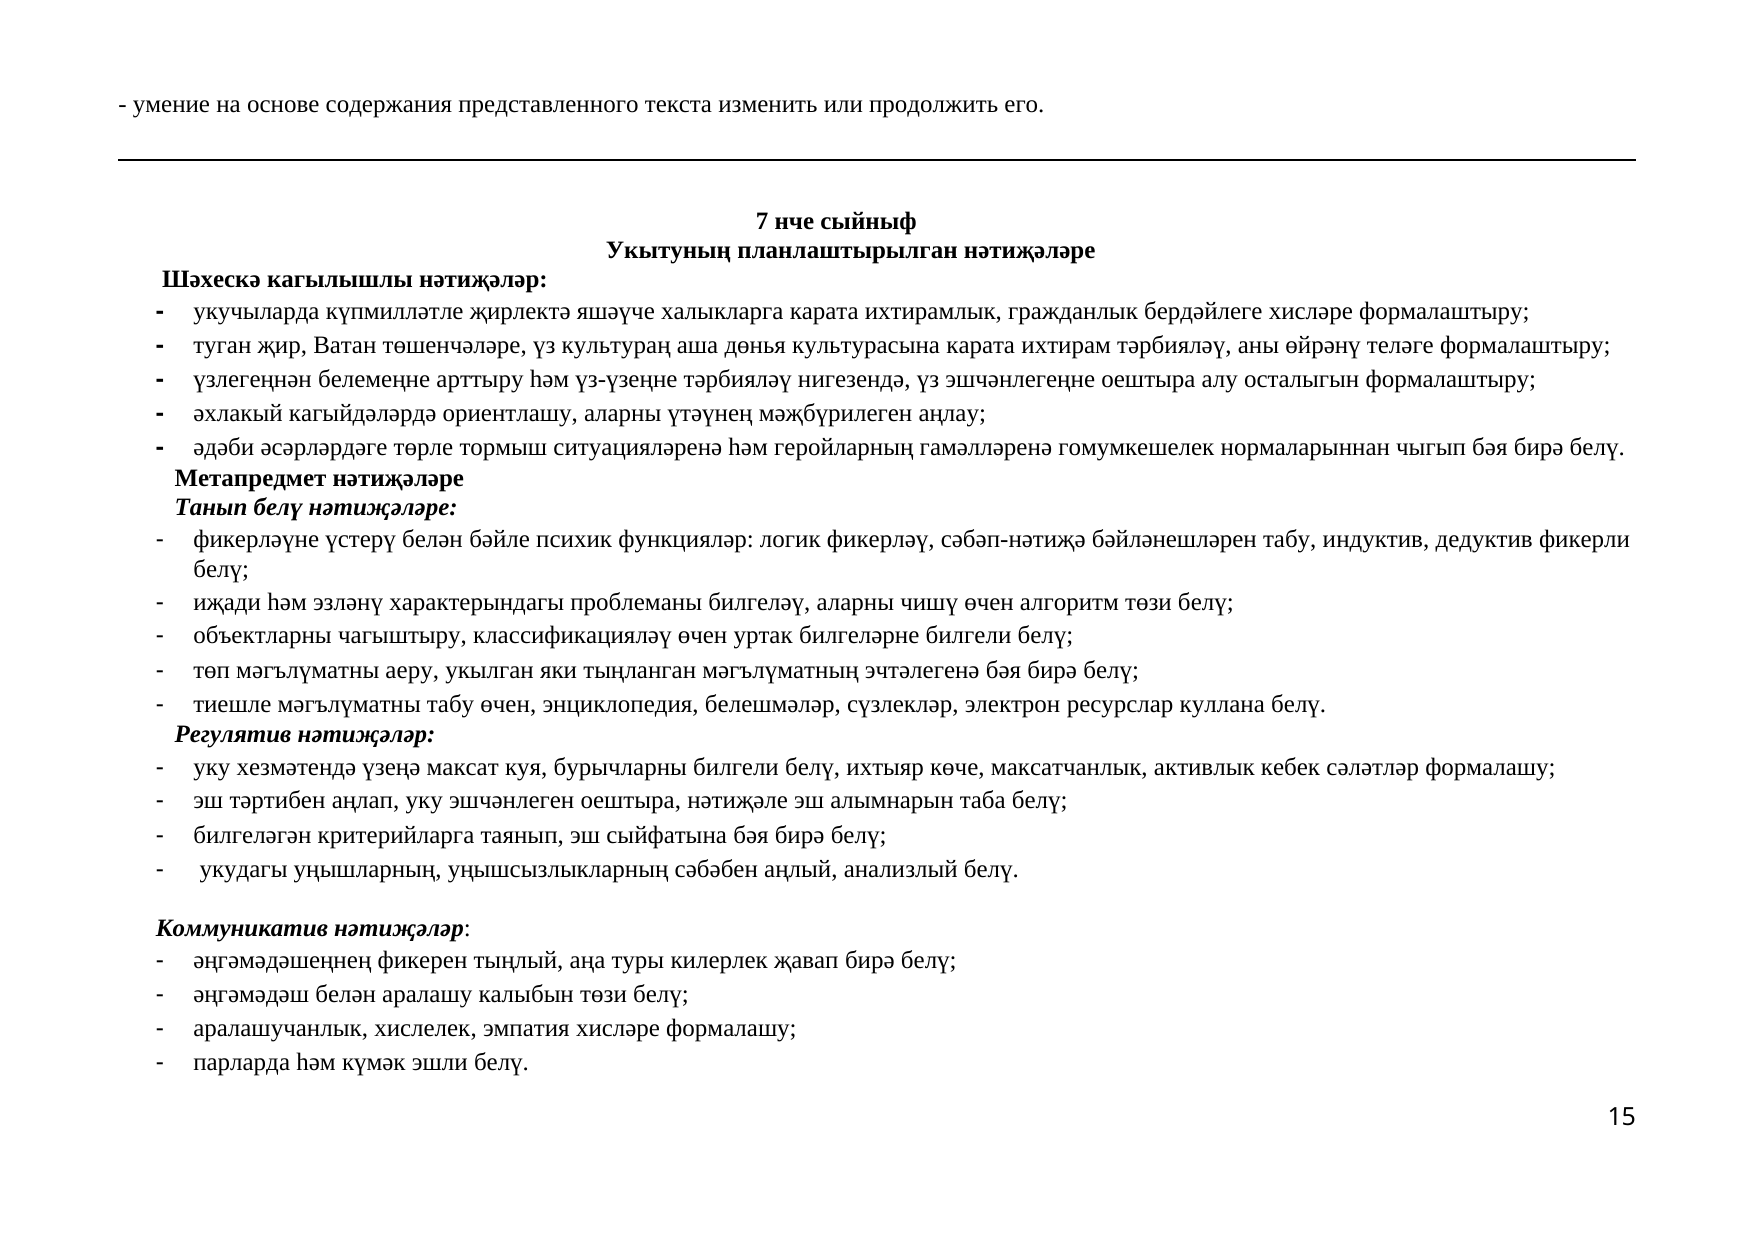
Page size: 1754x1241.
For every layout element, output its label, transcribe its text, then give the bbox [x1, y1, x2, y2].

list укудагы уңышларның, уңышсызлыкларның сәбәбен аңлый, анализлый белү. [156, 850, 1636, 884]
text Регулятив нәтиҗәләр: [156, 719, 1636, 748]
list әдәби әсәрләрдәге төрле тормыш ситуацияләренә һәм геройларның гамәлләренә гомумкешелек нормаларыннан чыгып бәя бирә белү. [156, 429, 1636, 463]
list эш тәртибен аңлап, уку эшчәнлеген оештыра, нәтиҗәле эш алымнарын таба белү; [156, 782, 1636, 816]
list фикерләүне үстерү белән бәйле психик функцияләр: логик фикерләү, сәбәп-нәтиҗә бәйләнешләрен табу, индуктив, дедуктив фикерли белү; [156, 520, 1636, 583]
list билгеләгән критерийларга таянып, эш сыйфатына бәя бирә белү; [156, 816, 1636, 850]
list әңгәмәдәш белән аралашу калыбын төзи белү; [156, 976, 1636, 1010]
list объектларны чагыштыру, классификацияләү өчен уртак билгеләрне билгели белү; [156, 617, 1636, 651]
list уку хезмәтендә үзеңә максат куя, бурычларны билгели белү, ихтыяр көче, максатчанлык, активлык кебек сәләтләр формалашу; [156, 748, 1636, 782]
list укучыларда күпмилләтле җирлектә яшәүче халыкларга карата ихтирамлык, гражданлык бердәйлеге хисләре формалаштыру; [156, 292, 1636, 327]
list әхлакый кагыйдәләрдә ориентлашу, аларны үтәүнең мәҗбүрилеген аңлау; [156, 395, 1636, 429]
text 7 нче сыйныф [118, 206, 1636, 235]
list тиешле мәгълүматны табу өчен, энциклопедия, белешмәләр, сүзлекләр, электрон ресурслар куллана белү. [156, 685, 1636, 719]
text Укытуның планлаштырылган нәтиҗәләре [118, 235, 1636, 264]
text Коммуникатив нәтиҗәләр: [156, 913, 1636, 942]
list үзлегеңнән белемеңне арттыру һәм үз-үзеңне тәрбияләү нигезендә, үз эшчәнлегеңне оештыра алу осталыгын формалаштыру; [156, 361, 1636, 395]
text Шәхескә кагылышлы нәтиҗәләр: [118, 264, 1636, 292]
list туган җир, Ватан төшенчәләре, үз культураң аша дөнья культурасына карата ихтирам тәрбияләү, аны өйрәнү теләге формалаштыру; [156, 327, 1636, 361]
text Танып белү нәтиҗәләре: [118, 492, 1636, 520]
text - умение на основе содержания представленного текста изменить или продолжить его.Начало формы [118, 89, 1636, 117]
list иҗади һәм эзләнү характерындагы проблеманы билгеләү, аларны чишү өчен алгоритм төзи белү; [156, 583, 1636, 617]
text Метапредмет нәтиҗәләре [118, 463, 1636, 492]
list төп мәгълүматны аеру, укылган яки тыңланган мәгълүматның эчтәлегенә бәя бирә белү; [156, 651, 1636, 685]
list аралашучанлык, хислелек, эмпатия хисләре формалашу; [156, 1010, 1636, 1044]
list әңгәмәдәшеңнең фикерен тыңлый, аңа туры килерлек җавап бирә белү; [156, 942, 1636, 976]
list парларда һәм күмәк эшли белү. [156, 1044, 1636, 1078]
